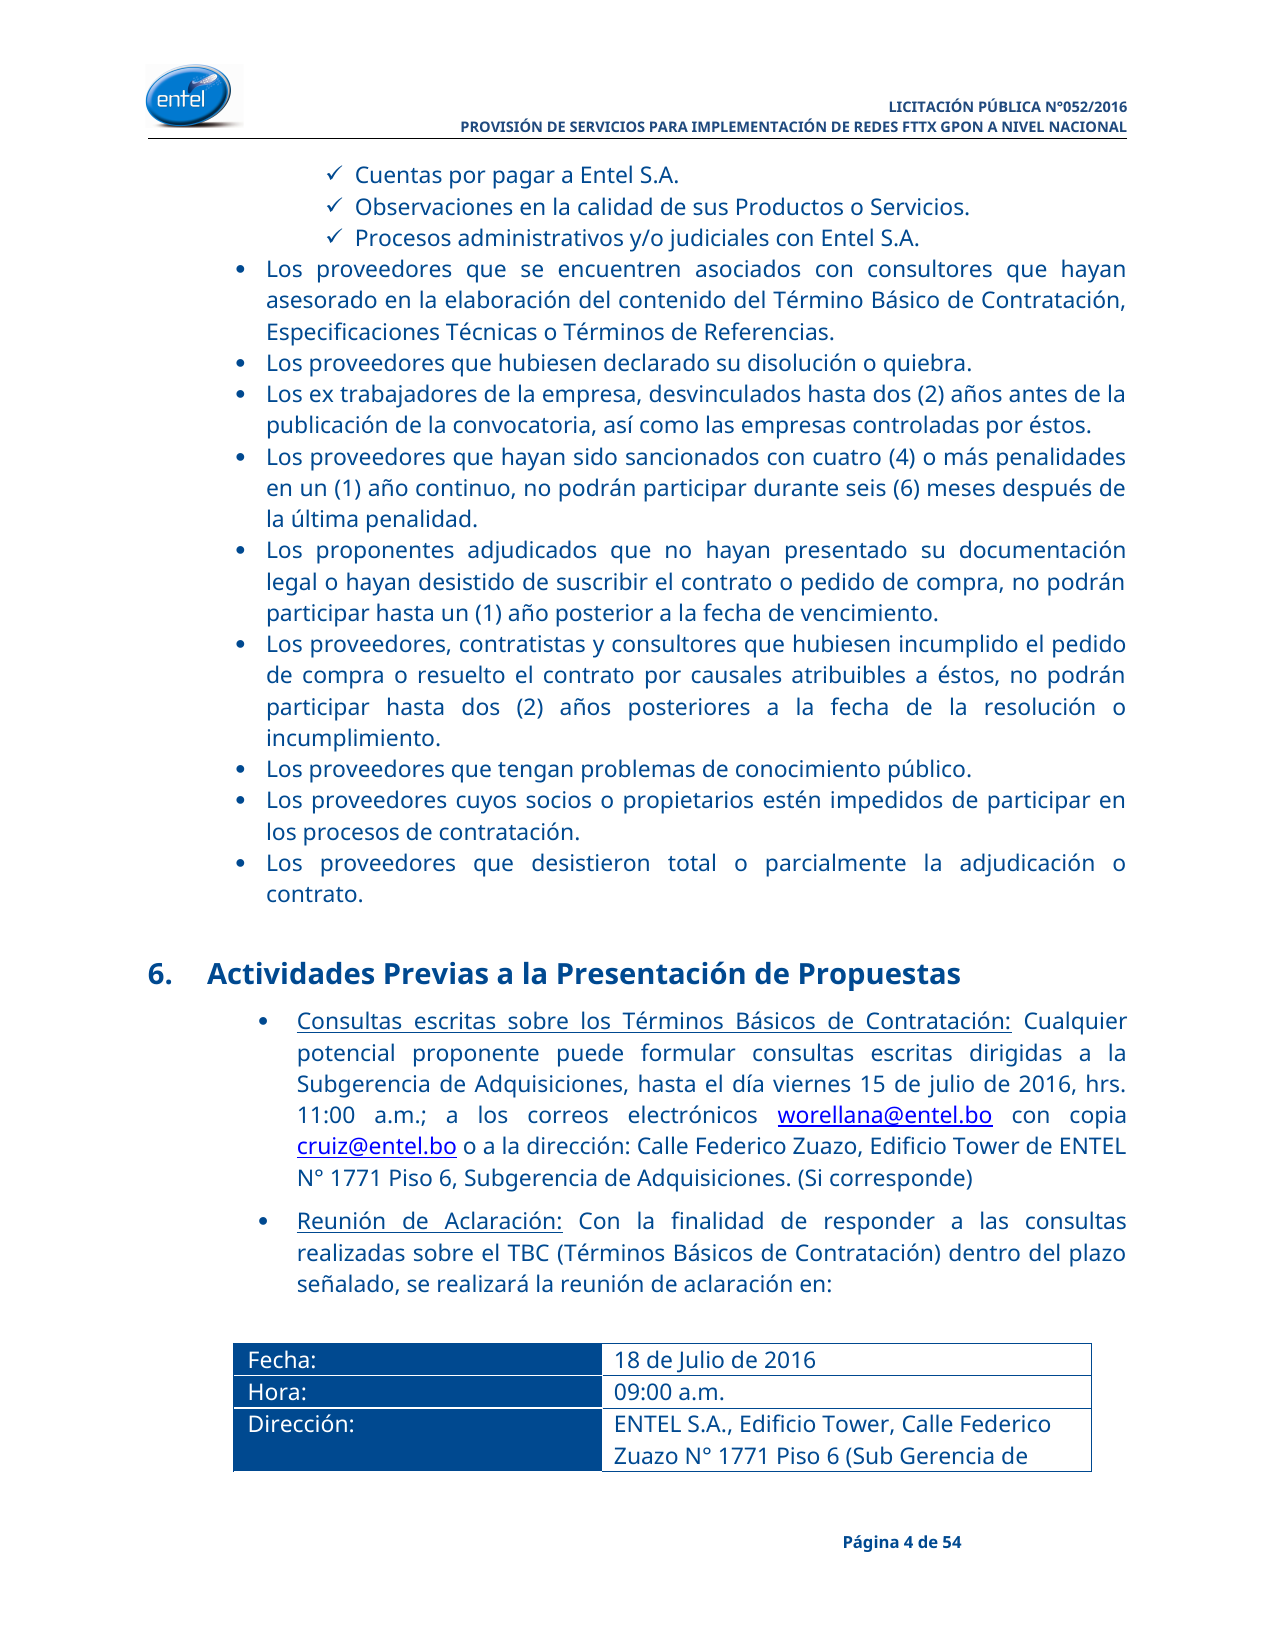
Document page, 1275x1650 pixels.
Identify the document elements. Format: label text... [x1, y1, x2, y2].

list Los proveedores, contratistas y consultores que hubiesen incumplido el pedido de compra o resuelto el contrato por causales atribuibles a éstos, no podrán participar hasta dos (2) años posteriores a la fecha de la resolución o incumplimiento. [236, 628, 1127, 753]
list Los proveedores cuyos socios o propietarios estén impedidos de participar en los procesos de contratación. [236, 784, 1127, 847]
list Actividades Previas a la Presentación de Propuestas [148, 953, 1127, 993]
table_cell Hora: [234, 1376, 602, 1407]
table_cell 09:00 a.m. [603, 1376, 1091, 1407]
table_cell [603, 1409, 1091, 1471]
list Los proveedores que hubiesen declarado su disolución o quiebra. [236, 347, 1127, 378]
list Los ex trabajadores de la empresa, desvinculados hasta dos (2) años antes de la publicación de la convocatoria, así como las empresas controladas por éstos. [236, 378, 1127, 441]
list Los proveedores que se encuentren asociados con consultores que hayan asesorado en la elaboración del contenido del Término Básico de Contratación, Especificaciones Técnicas o Términos de Referencias. [236, 253, 1127, 347]
list Los proveedores que tengan problemas de conocimiento público. [236, 753, 1127, 784]
list Los proveedores que hayan sido sancionados con cuatro (4) o más penalidades en un (1) año continuo, no podrán participar durante seis (6) meses después de la última penalidad. [236, 441, 1127, 534]
list Procesos administrativos y/o judiciales con Entel S.A. [325, 222, 1127, 253]
list Observaciones en la calidad de sus Productos o Servicios. [325, 191, 1127, 222]
picture [145, 64, 244, 128]
list Reunión de Aclaración: Con la finalidad de responder a las consultas realizadas sobre el TBC (Términos Básicos de Contratación) dentro del plazo señalado, se realizará la reunión de aclaración en: [259, 1205, 1127, 1299]
table_cell Dirección: [234, 1409, 602, 1471]
list Consultas escritas sobre los Términos Básicos de Contratación: Cualquier potencial proponente puede formular consultas escritas dirigidas a la Subgerencia de Adquisiciones, hasta el día viernes 15 de julio de 2016, hrs. 11:00 a.m.; a los correos electrónicos worellana@entel.bo con copia cruiz@entel.bo o a la dirección: Calle Federico Zuazo, Edificio Tower de ENTEL N° 1771 Piso 6, Subgerencia de Adquisiciones. (Si corresponde) [259, 1005, 1127, 1193]
list Los proponentes adjudicados que no hayan presentado su documentación legal o hayan desistido de suscribir el contrato o pedido de compra, no podrán participar hasta un (1) año posterior a la fecha de vencimiento. [236, 534, 1127, 628]
table_header Fecha: [234, 1344, 602, 1375]
list Los proveedores que desistieron total o parcialmente la adjudicación o contrato. [236, 847, 1127, 909]
list Cuentas por pagar a Entel S.A. [325, 159, 1127, 191]
table_header 18 de Julio de 2016 [603, 1344, 1091, 1375]
